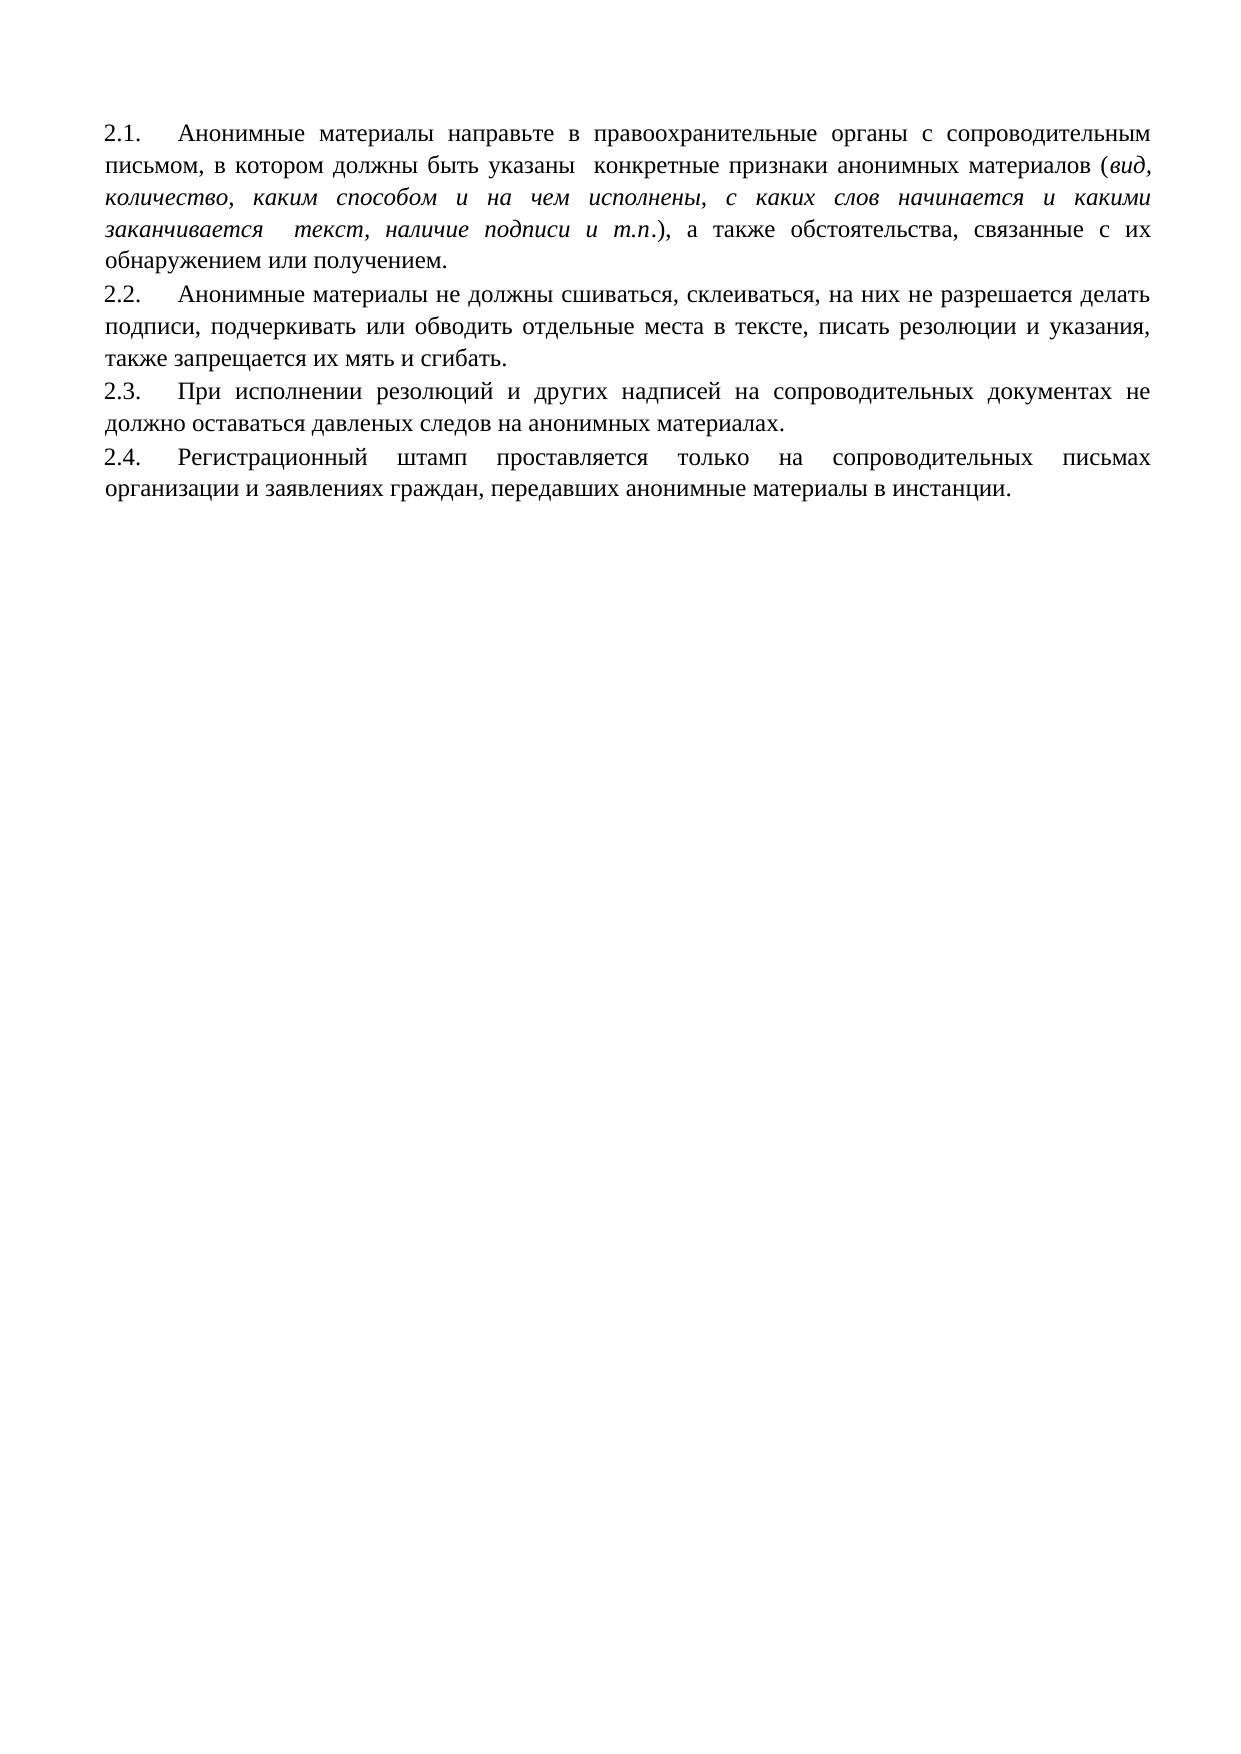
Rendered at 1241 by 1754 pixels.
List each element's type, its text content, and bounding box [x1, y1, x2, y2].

list Анонимные материалы направьте в правоохранительные органы с сопроводительным письмом, в котором должны быть указаны конкретные признаки анонимных материалов (вид, количество, каким способом и на чем исполнены, с каких слов начинается и какими заканчивается текст, наличие подписи и т.п.), а также обстоятельства, связанные с их обнаружением или получением. [103, 118, 1152, 274]
list При исполнении резолюций и других надписей на сопроводительных документах не должно оставаться давленых следов на анонимных материалах. [103, 376, 1152, 437]
list Анонимные материалы не должны сшиваться, склеиваться, на них не разрешается делать подписи, подчеркивать или обводить отдельные места в тексте, писать резолюции и указания, также запрещается их мять и сгибать. [103, 279, 1152, 372]
list Регистрационный штамп проставляется только на сопроводительных письмах организации и заявлениях граждан, передавших анонимные материалы в инстанции. [103, 442, 1152, 502]
